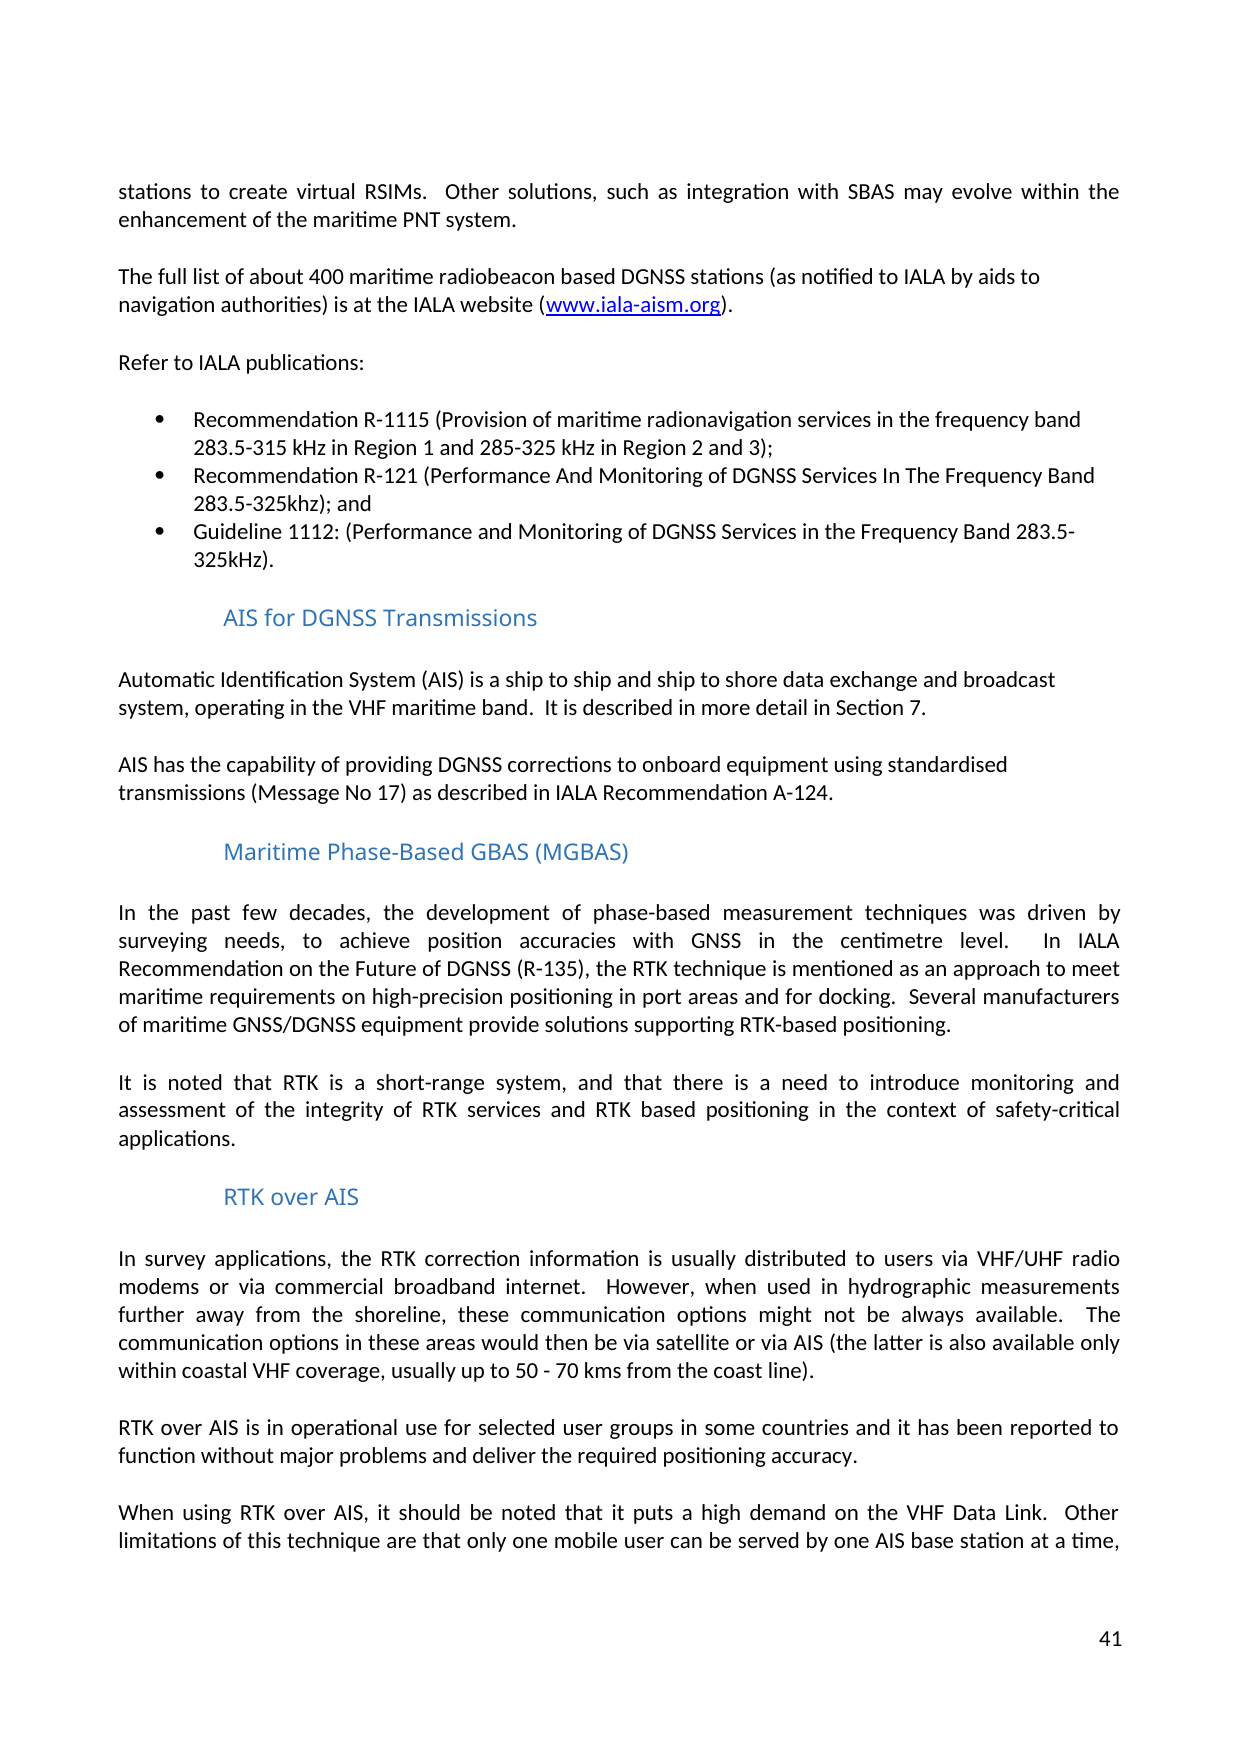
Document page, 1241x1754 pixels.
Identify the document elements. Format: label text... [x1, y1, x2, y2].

list Guideline 1112: (Performance and Monitoring of DGNSS Services in the Frequency Band 283.5-325kHz). [156, 517, 1122, 573]
text RTK over AIS is in operational use for selected user groups in some countries and it has been reported to function without major problems and deliver the required positioning accuracy. [118, 1413, 1122, 1469]
text In the past few decades, the development of phase-based measurement techniques was driven by surveying needs, to achieve position accuracies with GNSS in the centimetre level. In IALA Recommendation on the Future of DGNSS (R-135), the RTK technique is mentioned as an approach to meet maritime requirements on high-precision positioning in port areas and for docking. Several manufacturers of maritime GNSS/DGNSS equipment provide solutions supporting RTK-based positioning. [118, 898, 1122, 1038]
text Refer to IALA publications: [118, 348, 1122, 376]
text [118, 1498, 1122, 1554]
text It is noted that RTK is a short-range system, and that there is a need to introduce monitoring and assessment of the integrity of RTK services and RTK based positioning in the context of safety-critical applications. [118, 1068, 1122, 1152]
list Recommendation R-1115 (Provision of maritime radionavigation services in the frequency band 283.5-315 kHz in Region 1 and 285-325 kHz in Region 2 and 3); [156, 405, 1122, 461]
subtitle Maritime Phase-Based GBAS (MGBAS) [223, 835, 1122, 867]
text AIS has the capability of providing DGNSS corrections to onboard equipment using standardised transmissions (Message No 17) as described in IALA Recommendation A-124. [118, 750, 1122, 806]
text In survey applications, the RTK correction information is usually distributed to users via VHF/UHF radio modems or via commercial broadband internet. However, when used in hydrographic measurements further away from the shoreline, these communication options might not be always available. The communication options in these areas would then be via satellite or via AIS (the latter is also available only within coastal VHF coverage, usually up to 50 - 70 kms from the coast line). [118, 1244, 1122, 1384]
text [118, 177, 1122, 233]
list Recommendation R-121 (Performance And Monitoring of DGNSS Services In The Frequency Band 283.5-325khz); and [156, 461, 1122, 517]
text Automatic Identification System (AIS) is a ship to ship and ship to shore data exchange and broadcast system, operating in the VHF maritime band. It is described in more detail in Section 7. [118, 665, 1122, 721]
text The full list of about 400 maritime radiobeacon based DGNSS stations (as notified to IALA by aids to navigation authorities) is at the IALA website (www.iala-aism.org). [118, 262, 1122, 318]
subtitle AIS for DGNSS Transmissions [223, 602, 1122, 633]
subtitle RTK over AIS [223, 1181, 1122, 1212]
